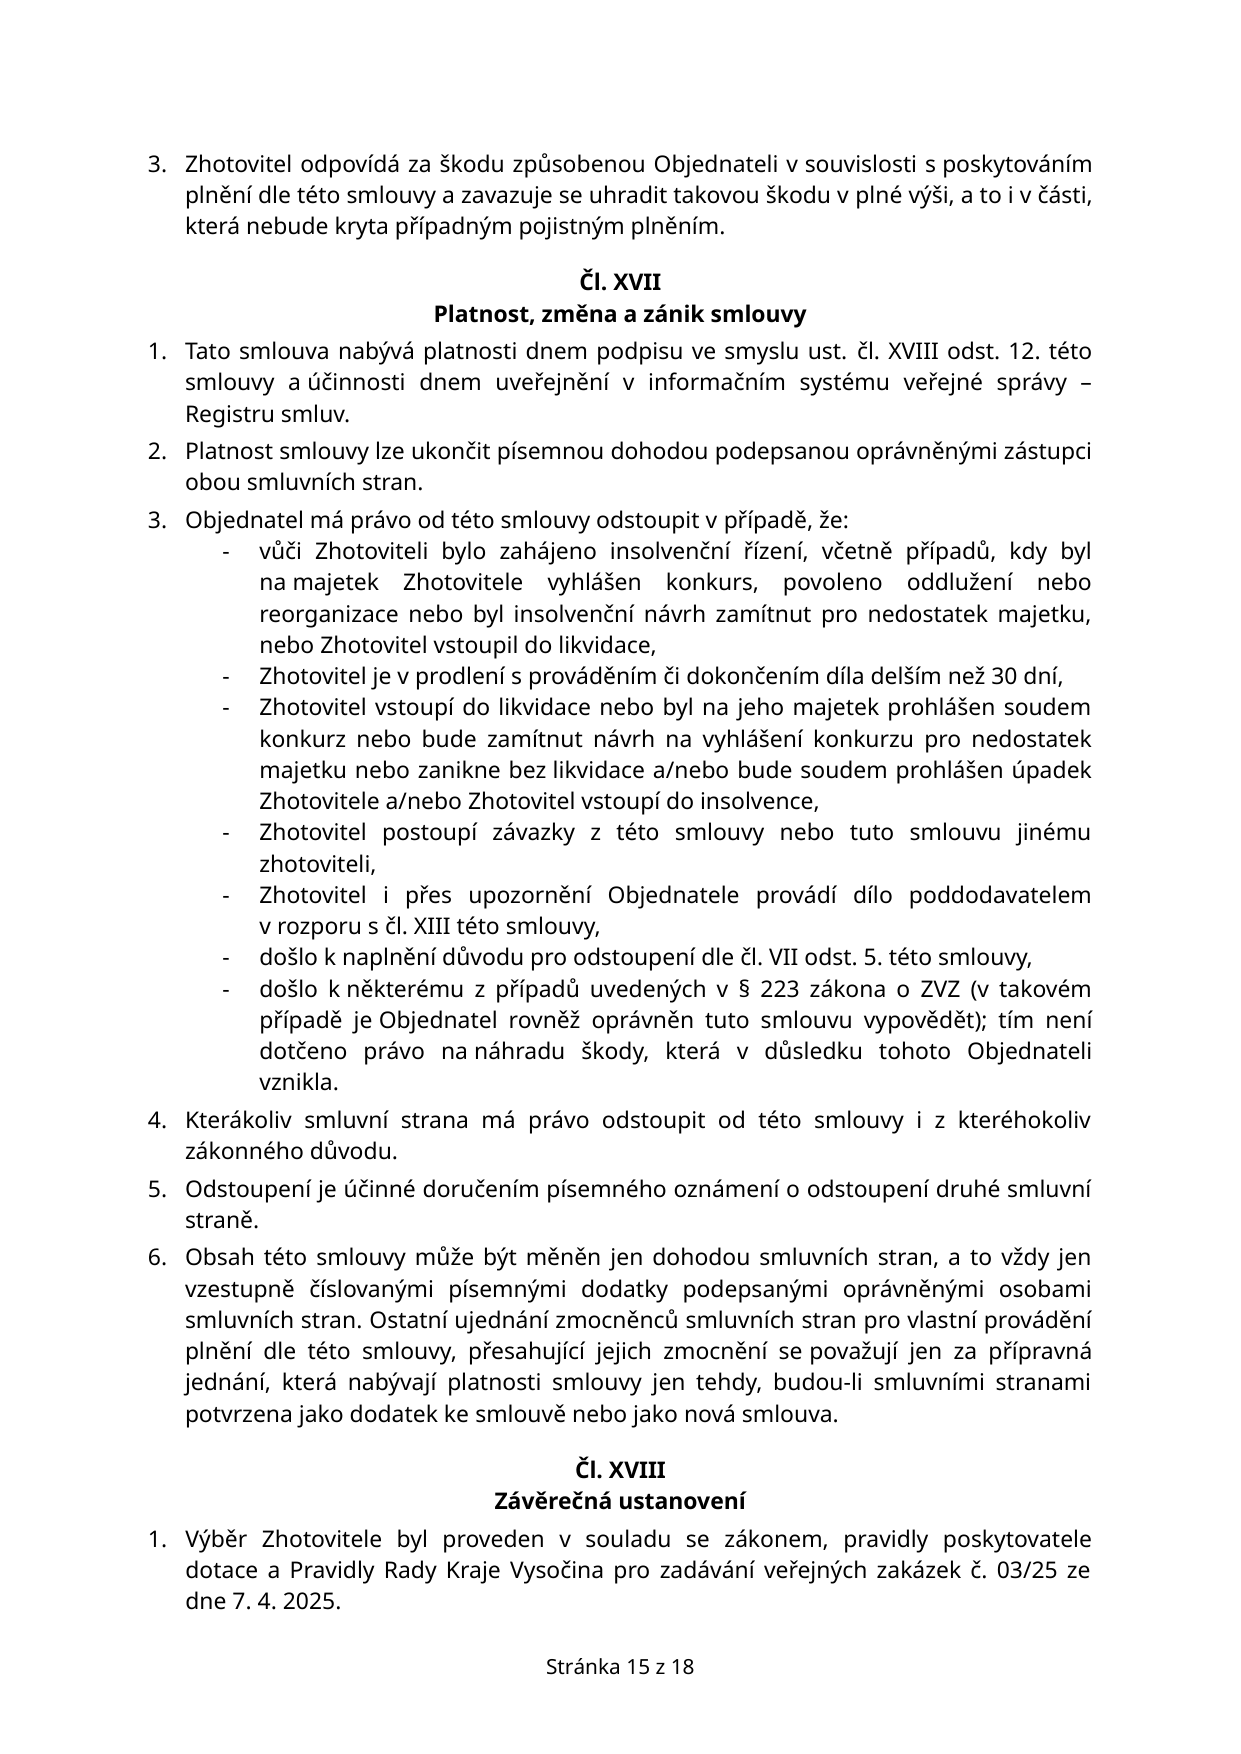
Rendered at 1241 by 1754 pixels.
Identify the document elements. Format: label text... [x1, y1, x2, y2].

subtitle Závěrečná ustanovení [148, 1485, 1093, 1516]
subtitle Kterákoliv smluvní strana má právo odstoupit od této smlouvy i z kteréhokoliv zákonného důvodu. [148, 1104, 1093, 1166]
subtitle Zhotovitel i přes upozornění Objednatele provádí dílo poddodavatelem v rozporu s čl. XIII této smlouvy, [222, 879, 1093, 941]
subtitle Zhotovitel odpovídá za škodu způsobenou Objednateli v souvislosti s poskytováním plnění dle této smlouvy a zavazuje se uhradit takovou škodu v plné výši, a to i v části, která nebude kryta případným pojistným plněním. [148, 148, 1093, 241]
subtitle Obsah této smlouvy může být měněn jen dohodou smluvních stran, a to vždy jen vzestupně číslovanými písemnými dodatky podepsanými oprávněnými osobami smluvních stran. Ostatní ujednání zmocněnců smluvních stran pro vlastní provádění plnění dle této smlouvy, přesahující jejich zmocnění se považují jen za přípravná jednání, která nabývají platnosti smlouvy jen tehdy, budou-li smluvními stranami potvrzena jako dodatek ke smlouvě nebo jako nová smlouva. [148, 1241, 1093, 1429]
subtitle došlo k naplnění důvodu pro odstoupení dle čl. VII odst. 5. této smlouvy, [222, 941, 1093, 973]
subtitle vůči Zhotoviteli bylo zahájeno insolvenční řízení, včetně případů, kdy byl na majetek Zhotovitele vyhlášen konkurs, povoleno oddlužení nebo reorganizace nebo byl insolvenční návrh zamítnut pro nedostatek majetku, nebo Zhotovitel vstoupil do likvidace, [222, 535, 1093, 660]
subtitle Zhotovitel je v prodlení s prováděním či dokončením díla delším než 30 dní, [222, 660, 1093, 691]
subtitle Tato smlouva nabývá platnosti dnem podpisu ve smyslu ust. čl. XVIII odst. 12. této smlouvy a účinnosti dnem uveřejnění v informačním systému veřejné správy – Registru smluv. [148, 335, 1093, 429]
subtitle Zhotovitel vstoupí do likvidace nebo byl na jeho majetek prohlášen soudem konkurz nebo bude zamítnut návrh na vyhlášení konkurzu pro nedostatek majetku nebo zanikne bez likvidace a/nebo bude soudem prohlášen úpadek Zhotovitele a/nebo Zhotovitel vstoupí do insolvence, [222, 691, 1093, 816]
subtitle Objednatel má právo od této smlouvy odstoupit v případě, že: [148, 504, 1093, 535]
subtitle Zhotovitel postoupí závazky z této smlouvy nebo tuto smlouvu jinému zhotoviteli, [222, 816, 1093, 879]
subtitle Čl. XVII [148, 266, 1093, 298]
subtitle Odstoupení je účinné doručením písemného oznámení o odstoupení druhé smluvní straně. [148, 1173, 1093, 1235]
subtitle došlo k některému z případů uvedených v § 223 zákona o ZVZ (v takovém případě je Objednatel rovněž oprávněn tuto smlouvu vypovědět); tím není dotčeno právo na náhradu škody, která v důsledku tohoto Objednateli vznikla. [222, 973, 1093, 1098]
subtitle Platnost smlouvy lze ukončit písemnou dohodou podepsanou oprávněnými zástupci obou smluvních stran. [148, 435, 1093, 498]
subtitle Čl. XVIII [148, 1454, 1093, 1485]
subtitle Výběr Zhotovitele byl proveden v souladu se zákonem, pravidly poskytovatele dotace a Pravidly Rady Kraje Vysočina pro zadávání veřejných zakázek č. 03/25 ze dne 7. 4. 2025. [148, 1523, 1093, 1616]
subtitle Platnost, změna a zánik smlouvy [148, 298, 1093, 329]
